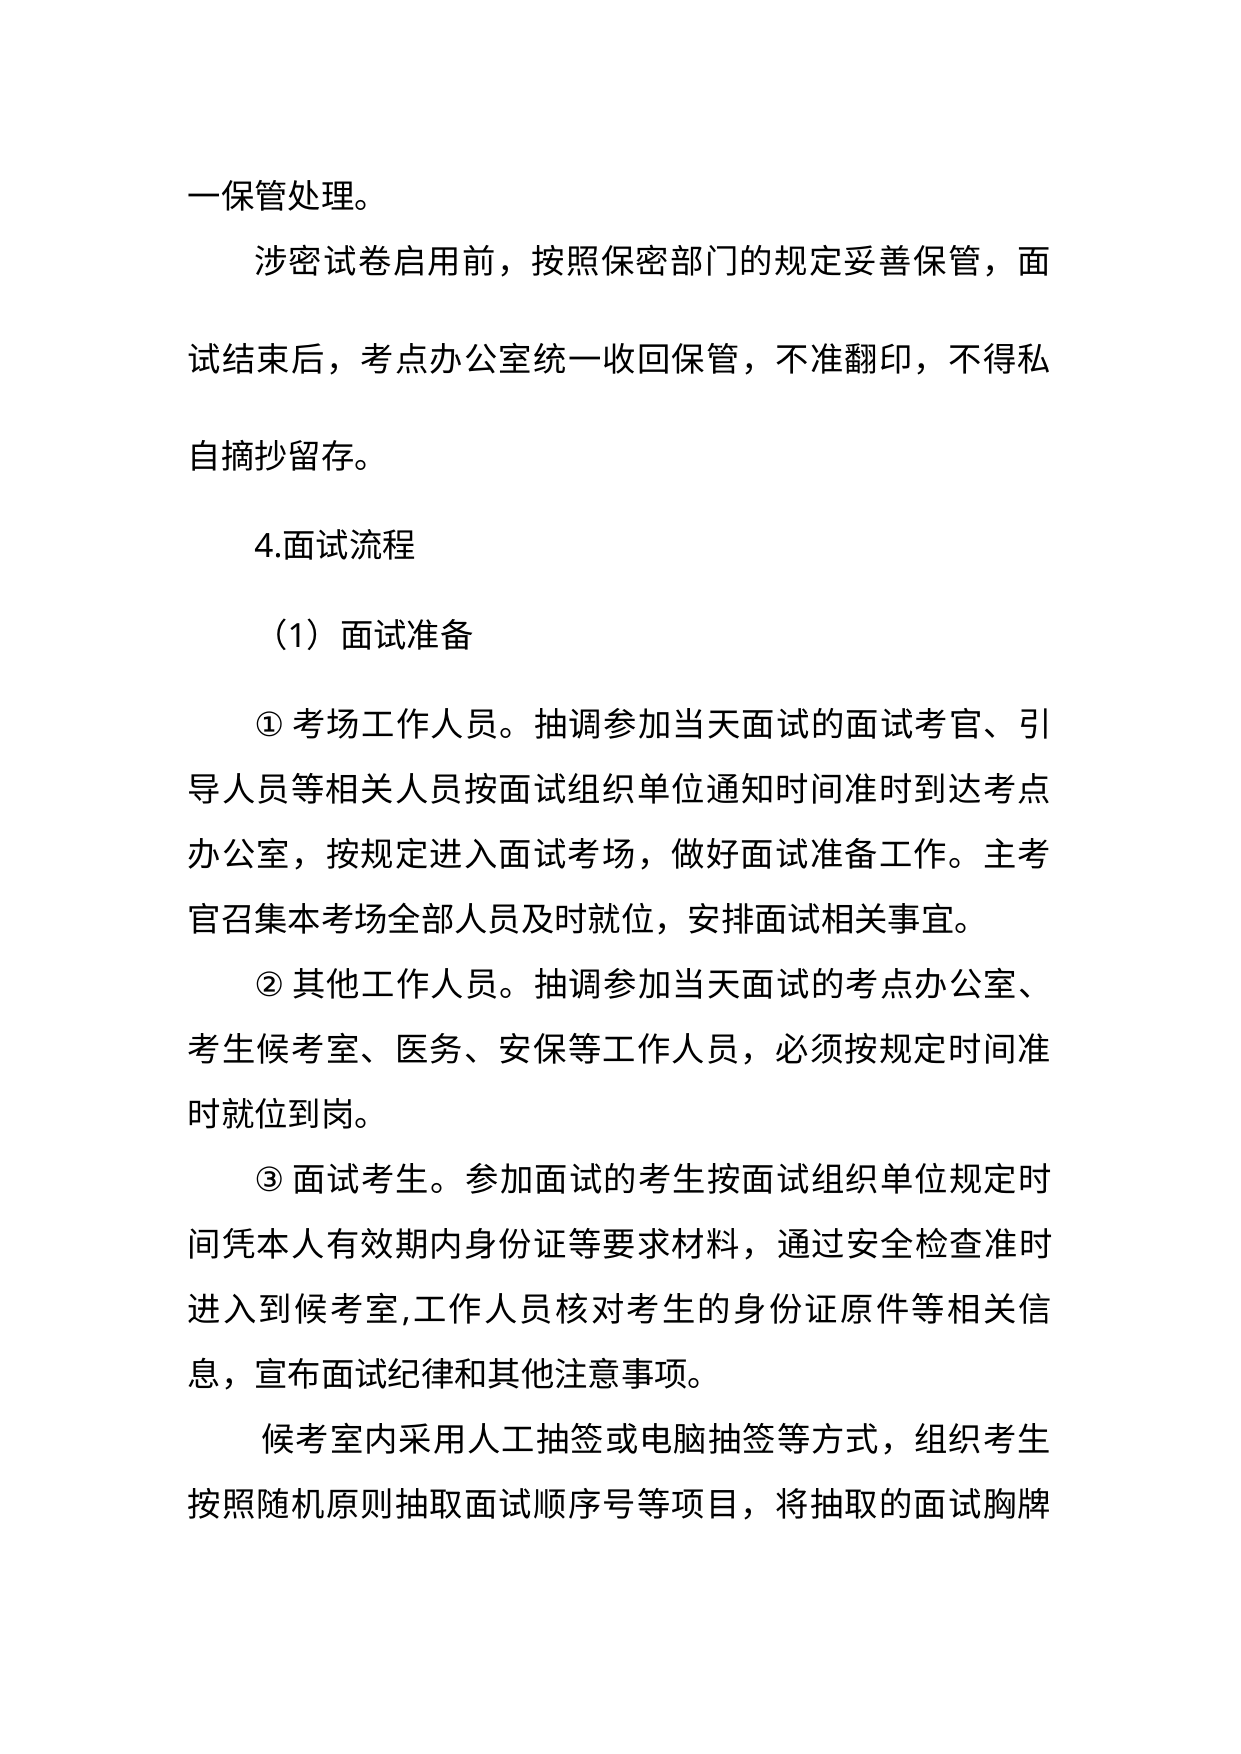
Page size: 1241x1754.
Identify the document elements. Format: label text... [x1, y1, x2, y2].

text 4.面试流程 [187, 511, 1053, 576]
text ③面试考生。参加面试的考生按面试组织单位规定时间凭本人有效期内身份证等要求材料，通过安全检查准时进入到候考室,工作人员核对考生的身份证原件等相关信息，宣布面试纪律和其他注意事项。 [187, 1144, 1053, 1404]
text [187, 162, 1053, 227]
text ②其他工作人员。抽调参加当天面试的考点办公室、考生候考室、医务、安保等工作人员，必须按规定时间准时就位到岗。 [187, 949, 1053, 1144]
text ①考场工作人员。抽调参加当天面试的面试考官、引导人员等相关人员按面试组织单位通知时间准时到达考点办公室，按规定进入面试考场，做好面试准备工作。主考官召集本考场全部人员及时就位，安排面试相关事宜。 [187, 689, 1053, 949]
text （1）面试准备 [187, 600, 1053, 665]
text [187, 1404, 1053, 1534]
text 涉密试卷启用前，按照保密部门的规定妥善保管，面试结束后，考点办公室统一收回保管，不准翻印，不得私自摘抄留存。 [187, 227, 1053, 487]
